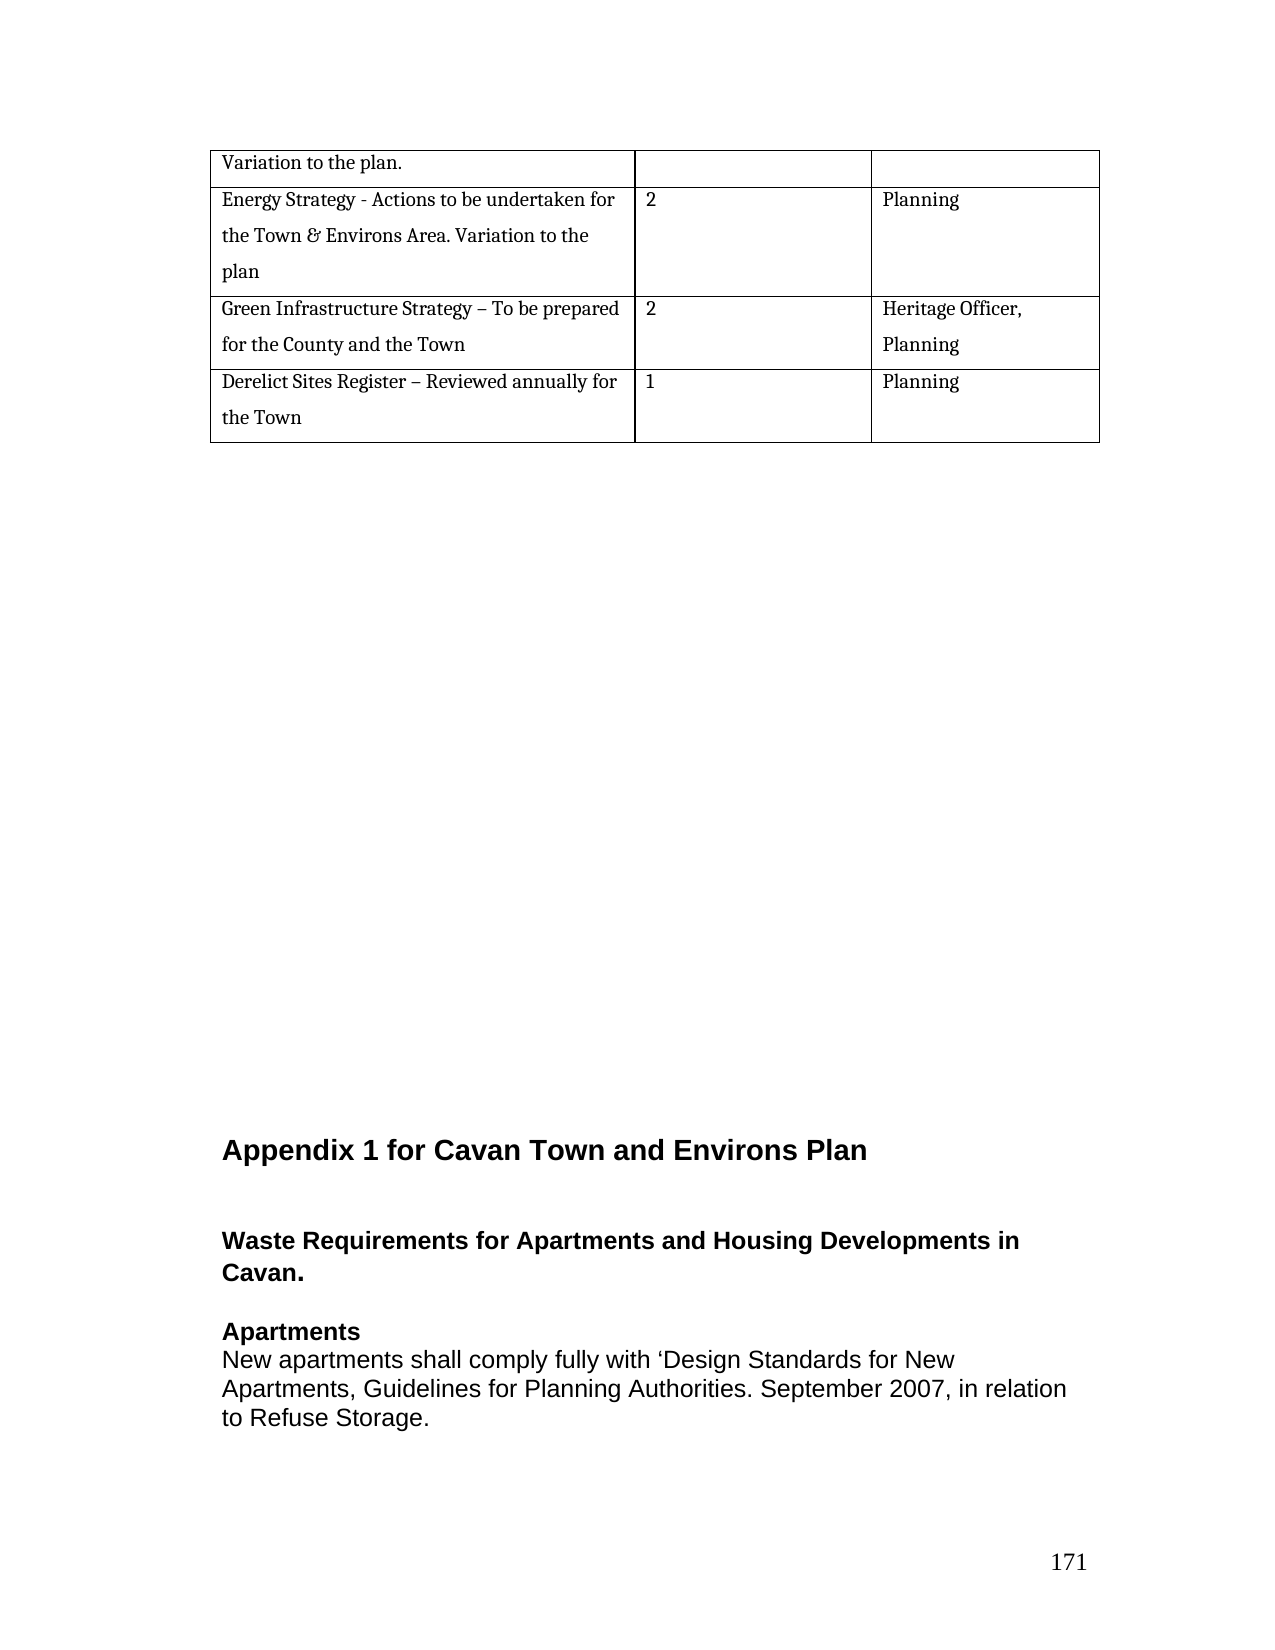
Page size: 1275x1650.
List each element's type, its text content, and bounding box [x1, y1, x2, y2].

text Apartments [222, 1317, 1088, 1345]
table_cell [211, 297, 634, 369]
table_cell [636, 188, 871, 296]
text Waste Requirements for Apartments and Housing Developments in Cavan. [222, 1226, 1088, 1288]
text Appendix 1 for Cavan Town and Environs Plan [222, 1133, 1088, 1166]
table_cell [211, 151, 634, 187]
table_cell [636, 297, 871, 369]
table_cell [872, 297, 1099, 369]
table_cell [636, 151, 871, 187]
text New apartments shall comply fully with ‘Design Standards for New Apartments, Guidelines for Planning Authorities. September 2007, in relation to Refuse Storage. [222, 1345, 1088, 1432]
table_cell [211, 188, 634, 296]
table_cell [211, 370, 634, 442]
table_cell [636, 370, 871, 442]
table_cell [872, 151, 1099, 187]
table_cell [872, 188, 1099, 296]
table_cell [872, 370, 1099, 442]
